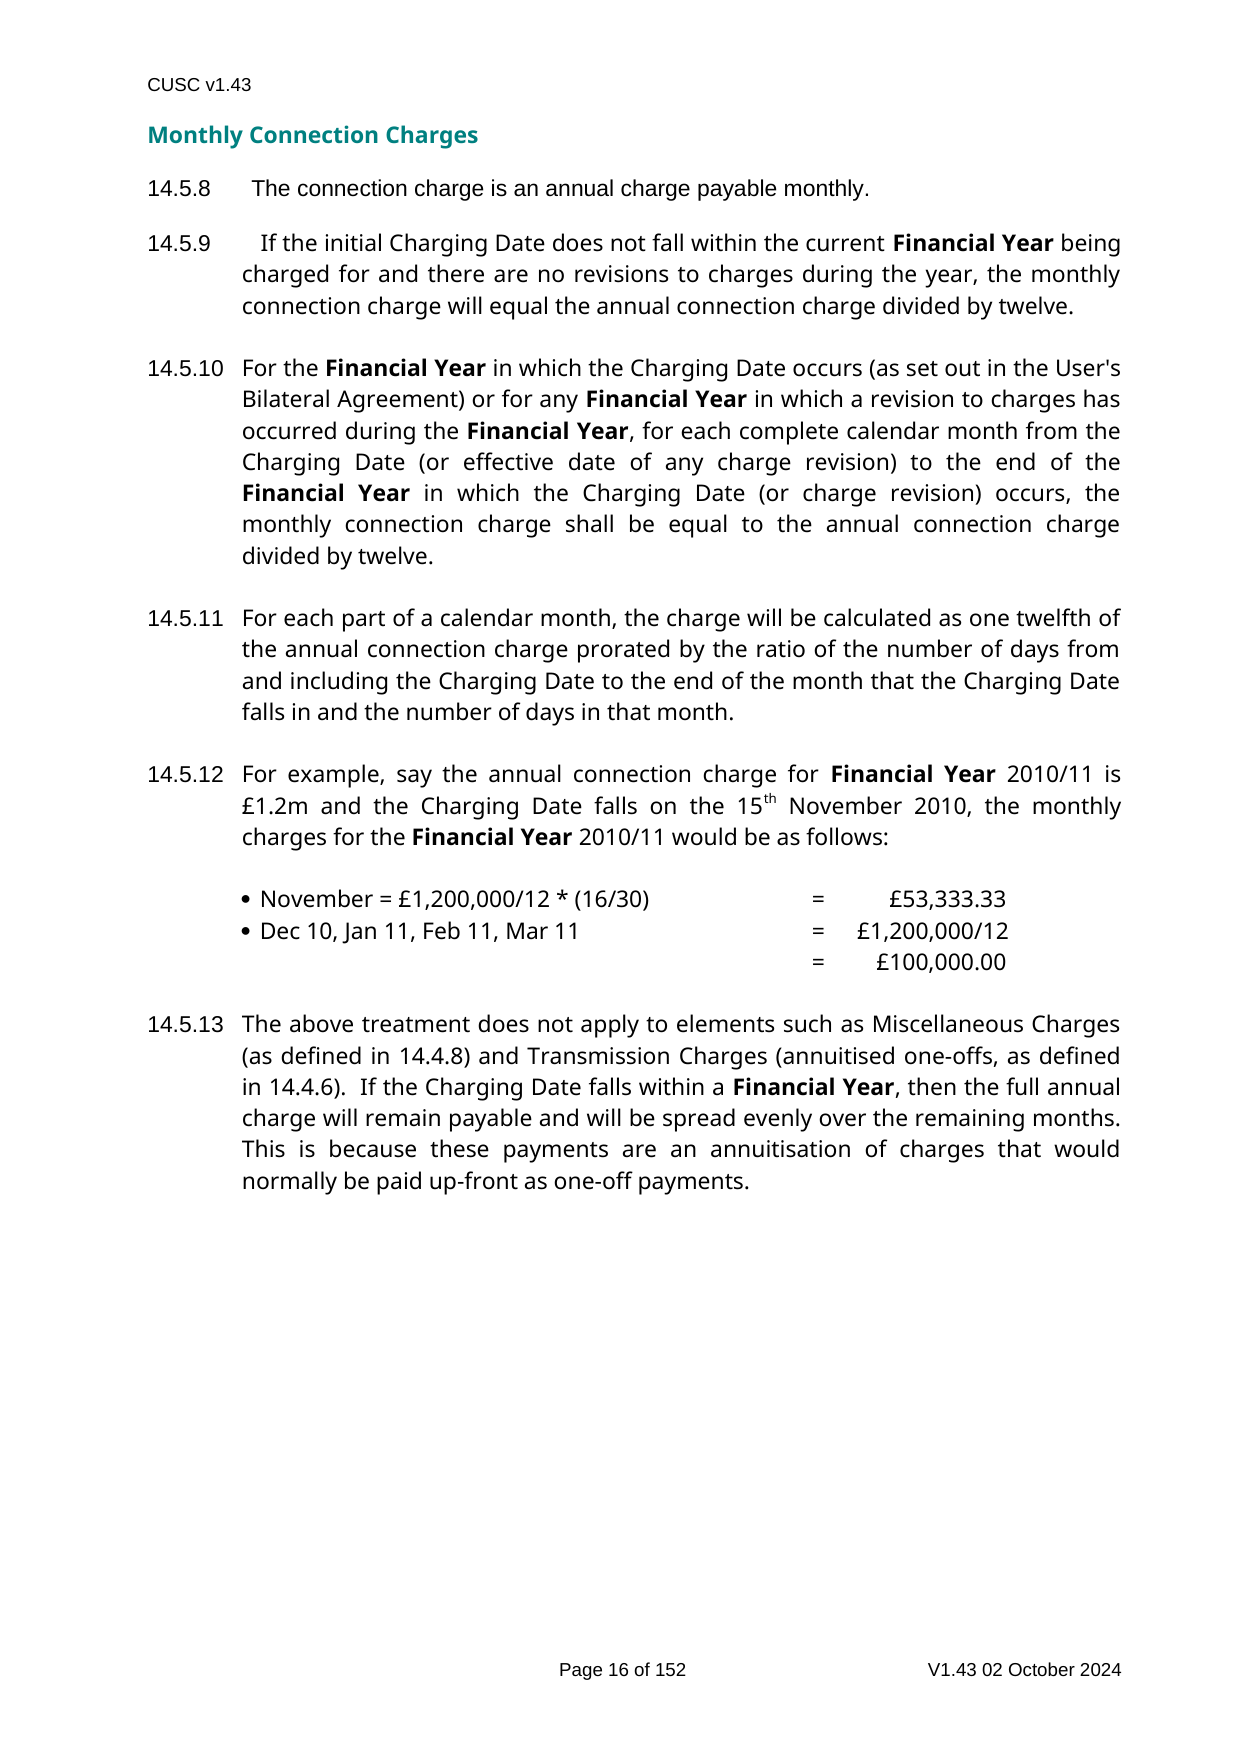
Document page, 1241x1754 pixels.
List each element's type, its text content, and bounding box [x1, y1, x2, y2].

list Dec 10, Jan 11, Feb 11, Mar 11 = £1,200,000/12 [242, 915, 1121, 946]
list If the initial Charging Date does not fall within the current Financial Year being charged for and there are no revisions to charges during the year, the monthly connection charge will equal the annual connection charge divided by twelve. [147, 227, 1121, 321]
list The above treatment does not apply to elements such as Miscellaneous Charges (as defined in 14.4.8) and Transmission Charges (annuitised one-offs, as defined in 14.4.6). If the Charging Date falls within a Financial Year, then the full annual charge will remain payable and will be spread evenly over the remaining months. This is because these payments are an annuitisation of charges that would normally be paid up-front as one-off payments. [147, 1008, 1121, 1196]
list The connection charge is an annual charge payable monthly. [147, 175, 1121, 202]
list November = £1,200,000/12 * (16/30) = £53,333.33 [242, 883, 1121, 915]
subtitle Monthly Connection Charges [147, 119, 1121, 150]
list For the Financial Year in which the Charging Date occurs (as set out in the User's Bilateral Agreement) or for any Financial Year in which a revision to charges has occurred during the Financial Year, for each complete calendar month from the Charging Date (or effective date of any charge revision) to the end of the Financial Year in which the Charging Date (or charge revision) occurs, the monthly connection charge shall be equal to the annual connection charge divided by twelve. [147, 352, 1121, 571]
text = £100,000.00 [222, 946, 1121, 977]
list For example, say the annual connection charge for Financial Year 2010/11 is £1.2m and the Charging Date falls on the 15th November 2010, the monthly charges for the Financial Year 2010/11 would be as follows: [147, 758, 1121, 852]
list For each part of a calendar month, the charge will be calculated as one twelfth of the annual connection charge prorated by the ratio of the number of days from and including the Charging Date to the end of the month that the Charging Date falls in and the number of days in that month. [147, 602, 1121, 727]
